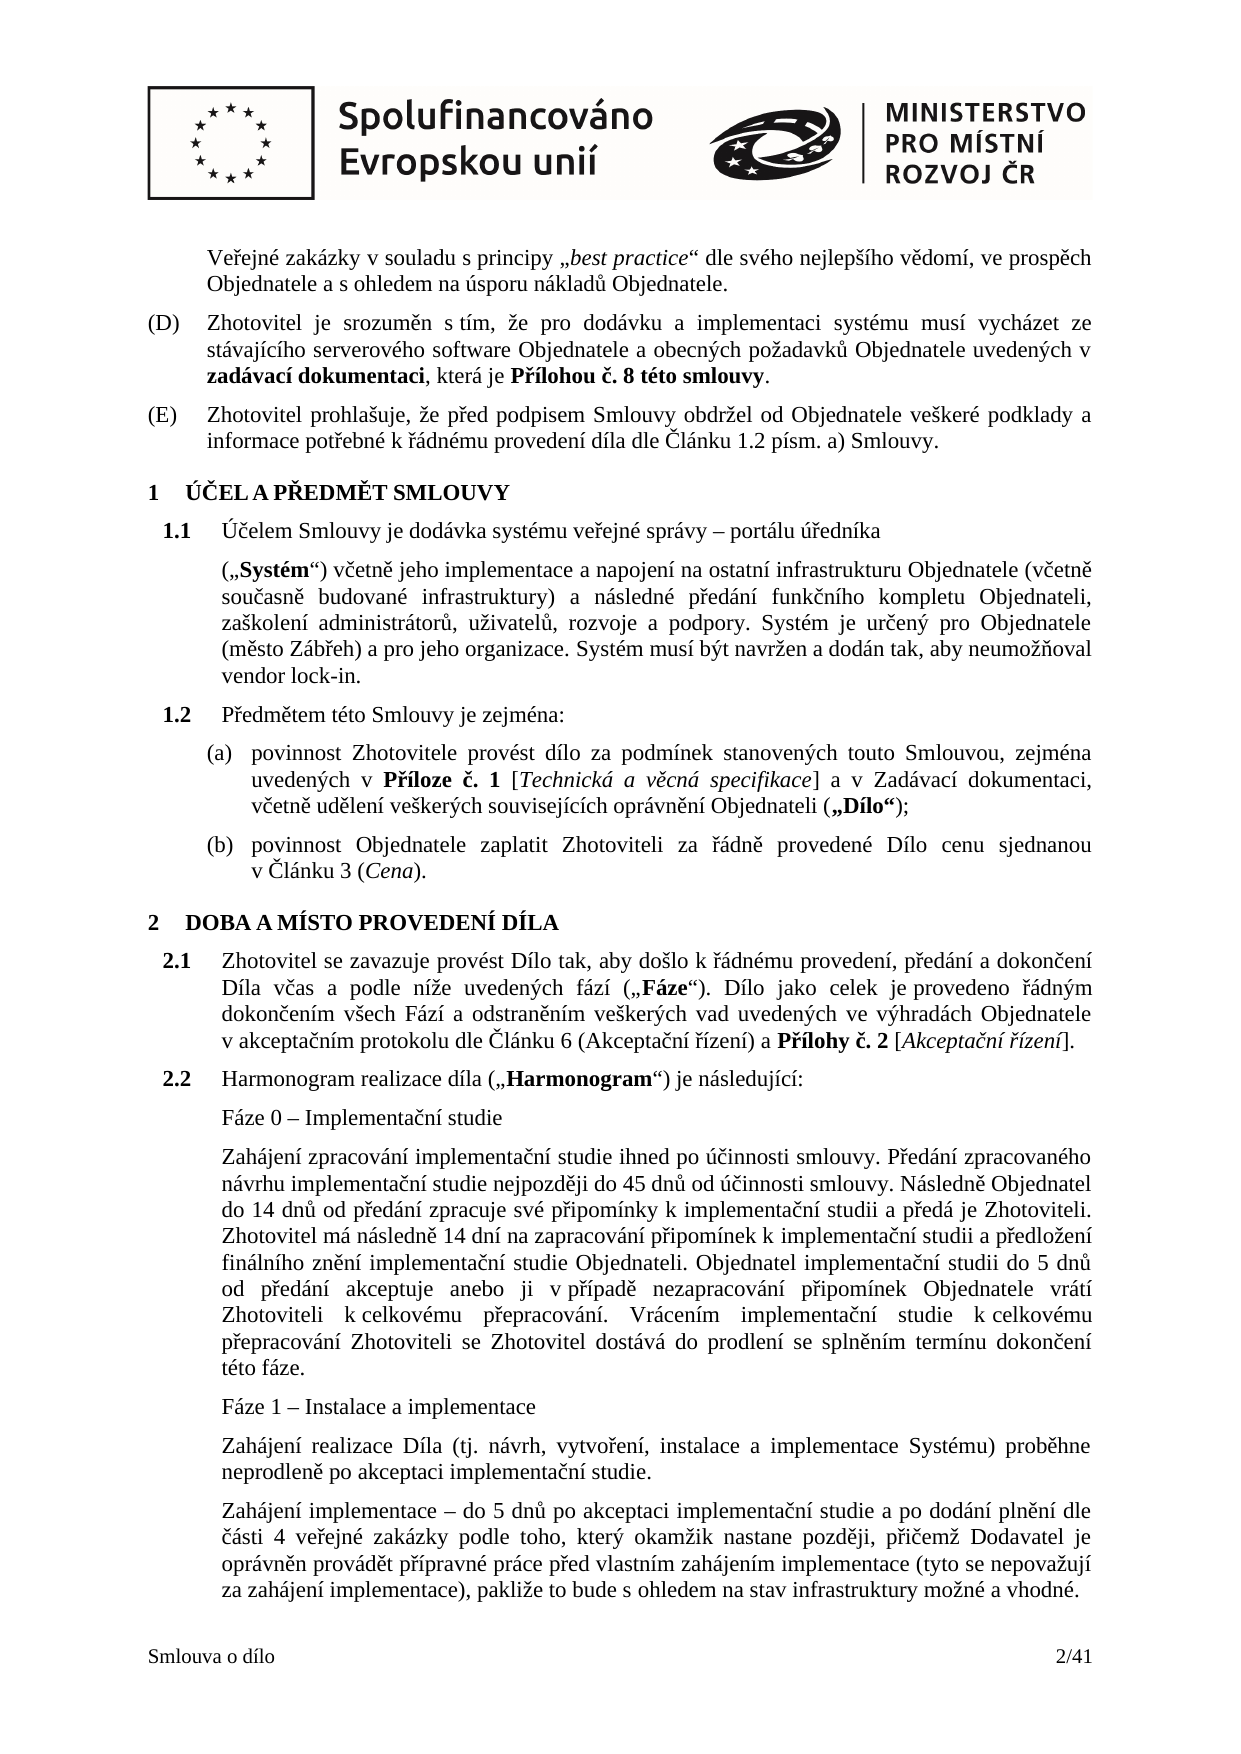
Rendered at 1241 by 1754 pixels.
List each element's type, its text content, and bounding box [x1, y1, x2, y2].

text povinnost Objednatele zaplatit Zhotoviteli za řádně provedené Dílo cenu sjednanou v Článku 3 (Cena). [207, 831, 1093, 884]
subtitle Doba a místo provedení Díla [148, 909, 1093, 935]
subtitle Účel a Předmět Smlouvy [148, 479, 1093, 505]
text Zhotovitel se zavazuje provést Dílo tak, aby došlo k řádnému provedení, předání a dokončení Díla včas a podle níže uvedených fází („Fáze“). Dílo jako celek je provedeno řádným dokončením všech Fází a odstraněním veškerých vad uvedených ve výhradách Objednatele v akceptačním protokolu dle Článku 6 (Akceptační řízení) a Přílohy č. 2 [Akceptační řízení]. [162, 948, 1093, 1053]
list Zhotovitel prohlašuje, že před podpisem Smlouvy obdržel od Objednatele veškeré podklady a informace potřebné k řádnému provedení díla dle Článku 1.2 písm. a) Smlouvy. [148, 401, 1093, 454]
text Harmonogram realizace díla („Harmonogram“) je následující: [162, 1066, 1093, 1092]
picture [147, 86, 1093, 200]
list Zahájení implementace – do 5 dnů po akceptaci implementační studie a po dodání plnění dle části 4 veřejné zakázky podle toho, který okamžik nastane později, přičemž Dodavatel je oprávněn provádět přípravné práce před vlastním zahájením implementace (tyto se nepovažují za zahájení implementace), pakliže to bude s ohledem na stav infrastruktury možné a vhodné. [221, 1497, 1093, 1602]
list Zahájení realizace Díla (tj. návrh, vytvoření, instalace a implementace Systému) proběhne neprodleně po akceptaci implementační studie. [221, 1432, 1093, 1484]
list („Systém“) včetně jeho implementace a napojení na ostatní infrastrukturu Objednatele (včetně současně budované infrastruktury) a následné předání funkčního kompletu Objednateli, zaškolení administrátorů, uživatelů, rozvoje a podpory. Systém je určený pro Objednatele (město Zábřeh) a pro jeho organizace. Systém musí být navržen a dodán tak, aby neumožňoval vendor lock-in. [221, 556, 1093, 688]
list Zhotovitel je srozuměn s tím, že pro dodávku a implementaci systému musí vycházet ze stávajícího serverového software Objednatele a obecných požadavků Objednatele uvedených v zadávací dokumentaci, která je Přílohou č. 8 této smlouvy. [148, 309, 1093, 388]
list Fáze 0 – Implementační studie [221, 1104, 1093, 1131]
text povinnost Zhotovitele provést dílo za podmínek stanovených touto Smlouvou, zejména uvedených v Příloze č. 1 [Technická a věcná specifikace] a v Zadávací dokumentaci, včetně udělení veškerých souvisejících oprávnění Objednateli („Dílo“); [207, 739, 1093, 818]
text Účelem Smlouvy je dodávka systému veřejné správy – portálu úředníka [162, 517, 1093, 544]
list Fáze 1 – Instalace a implementace [221, 1393, 1093, 1419]
list Zahájení zpracování implementační studie ihned po účinnosti smlouvy. Předání zpracovaného návrhu implementační studie nejpozději do 45 dnů od účinnosti smlouvy. Následně Objednatel do 14 dnů od předání zpracuje své připomínky k implementační studii a předá je Zhotoviteli. Zhotovitel má následně 14 dní na zapracování připomínek k implementační studii a předložení finálního znění implementační studie Objednateli. Objednatel implementační studii do 5 dnů od předání akceptuje anebo ji v případě nezapracování připomínek Objednatele vrátí Zhotoviteli k celkovému přepracování. Vrácením implementační studie k celkovému přepracování Zhotoviteli se Zhotovitel dostává do prodlení se splněním termínu dokončení této fáze. [221, 1143, 1093, 1380]
text Předmětem této Smlouvy je zejména: [162, 701, 1093, 727]
